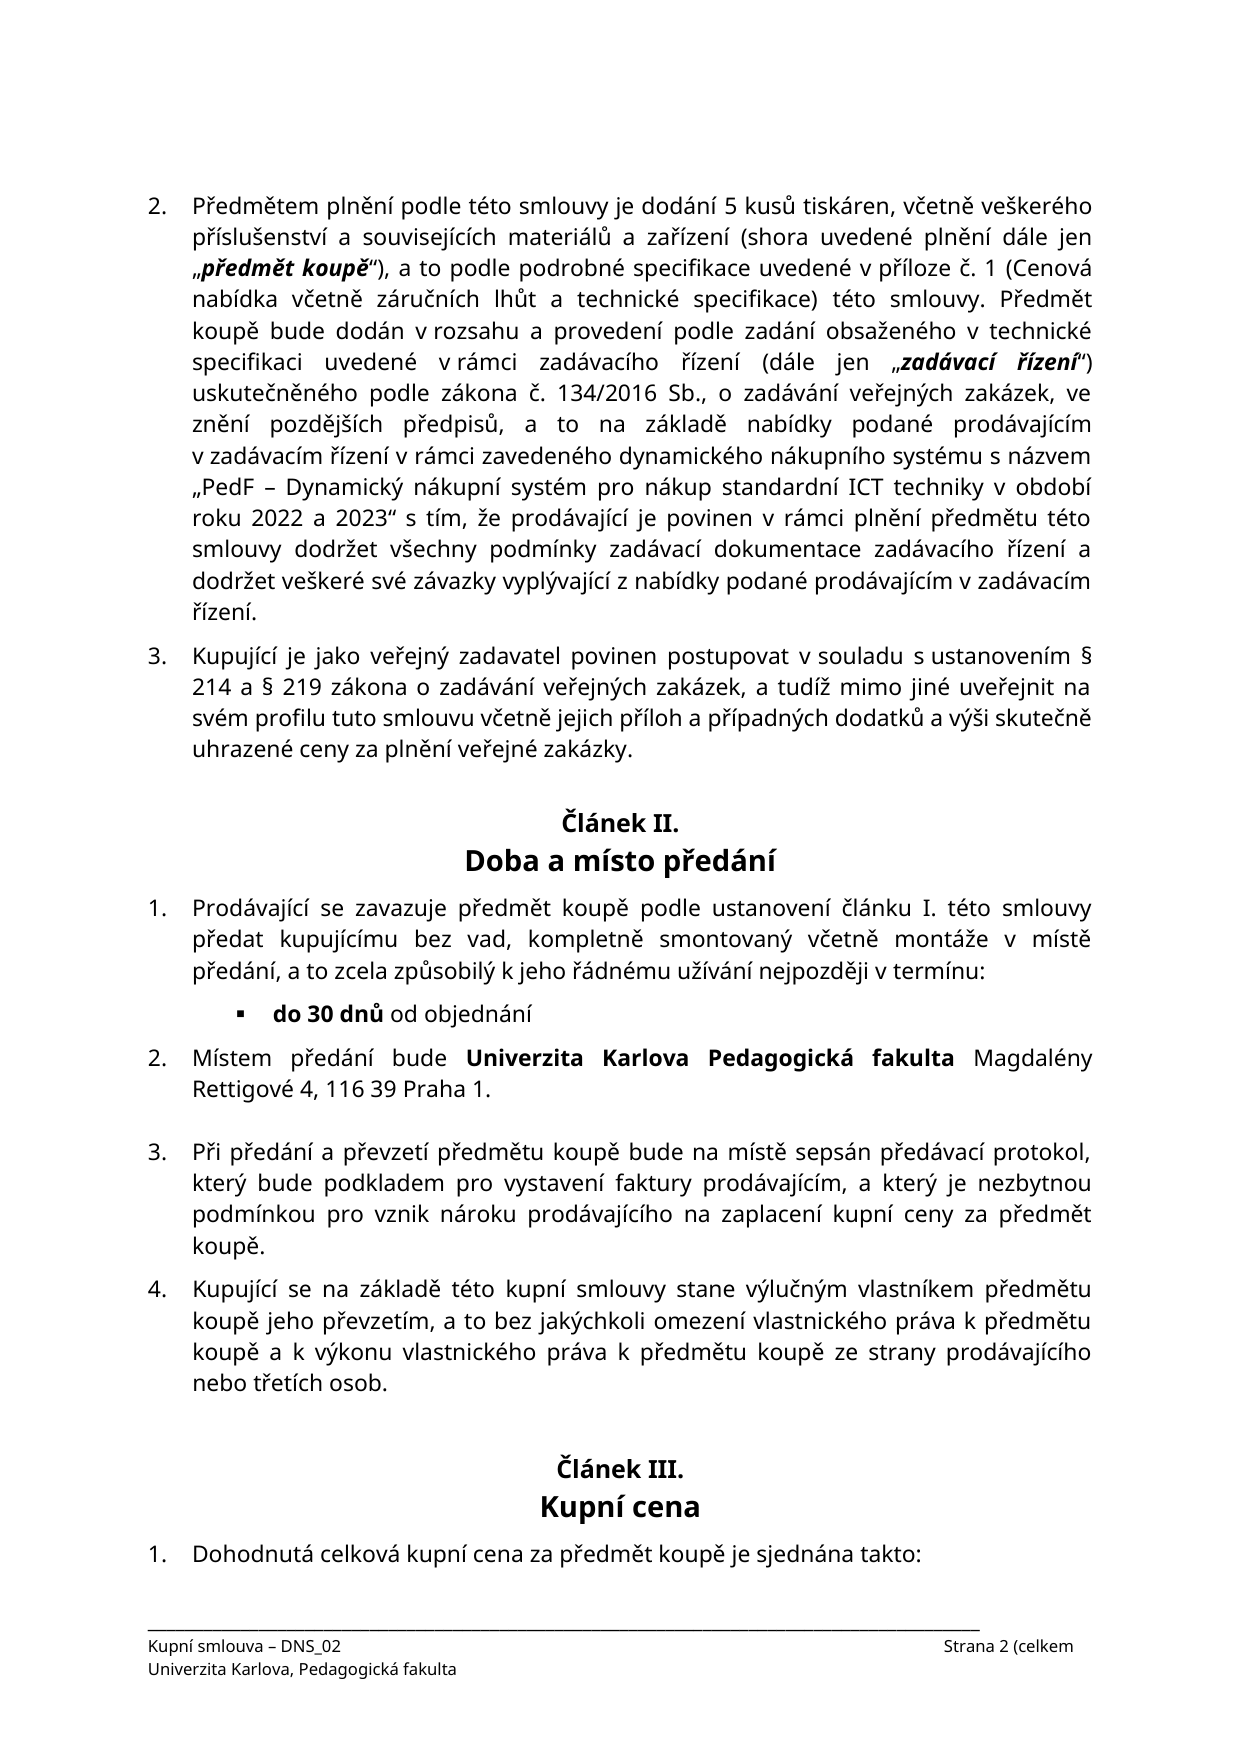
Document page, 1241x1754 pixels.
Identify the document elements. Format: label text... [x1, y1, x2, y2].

text Doba a místo předání [148, 840, 1093, 880]
list Dohodnutá celková kupní cena za předmět koupě je sjednána takto: [148, 1538, 1093, 1570]
text Článek III. [148, 1452, 1093, 1486]
list Prodávající se zavazuje předmět koupě podle ustanovení článku I. této smlouvy předat kupujícímu bez vad, kompletně smontovaný včetně montáže v místě předání, a to zcela způsobilý k jeho řádnému užívání nejpozději v termínu: [148, 892, 1093, 986]
list Kupující je jako veřejný zadavatel povinen postupovat v souladu s ustanovením § 214 a § 219 zákona o zadávání veřejných zakázek, a tudíž mimo jiné uveřejnit na svém profilu tuto smlouvu včetně jejich příloh a případných dodatků a výši skutečně uhrazené ceny za plnění veřejné zakázky. [148, 640, 1093, 765]
text Kupní cena [148, 1486, 1093, 1526]
list Předmětem plnění podle této smlouvy je dodání 5 kusů tiskáren, včetně veškerého příslušenství a souvisejících materiálů a zařízení (shora uvedené plnění dále jen „předmět koupě“), a to podle podrobné specifikace uvedené v příloze č. 1 (Cenová nabídka včetně záručních lhůt a technické specifikace) této smlouvy. Předmět koupě bude dodán v rozsahu a provedení podle zadání obsaženého v technické specifikaci uvedené v rámci zadávacího řízení (dále jen „zadávací řízení“) uskutečněného podle zákona č. 134/2016 Sb., o zadávání veřejných zakázek, ve znění pozdějších předpisů, a to na základě nabídky podané prodávajícím v zadávacím řízení v rámci zavedeného dynamického nákupního systému s názvem „PedF – Dynamický nákupní systém pro nákup standardní ICT techniky v období roku 2022 a 2023“ s tím, že prodávající je povinen v rámci plnění předmětu této smlouvy dodržet všechny podmínky zadávací dokumentace zadávacího řízení a dodržet veškeré své závazky vyplývající z nabídky podané prodávajícím v zadávacím řízení. [148, 190, 1093, 627]
list Při předání a převzetí předmětu koupě bude na místě sepsán předávací protokol, který bude podkladem pro vystavení faktury prodávajícím, a který je nezbytnou podmínkou pro vznik nároku prodávajícího na zaplacení kupní ceny za předmět koupě. [148, 1136, 1093, 1261]
text Článek II. [148, 806, 1093, 840]
list Kupující se na základě této kupní smlouvy stane výlučným vlastníkem předmětu koupě jeho převzetím, a to bez jakýchkoli omezení vlastnického práva k předmětu koupě a k výkonu vlastnického práva k předmětu koupě ze strany prodávajícího nebo třetích osob. [148, 1273, 1093, 1398]
list do 30 dnů od objednání [235, 998, 1093, 1030]
list Místem předání bude Univerzita Karlova Pedagogická fakulta Magdalény Rettigové 4, 116 39 Praha 1. [148, 1042, 1093, 1105]
